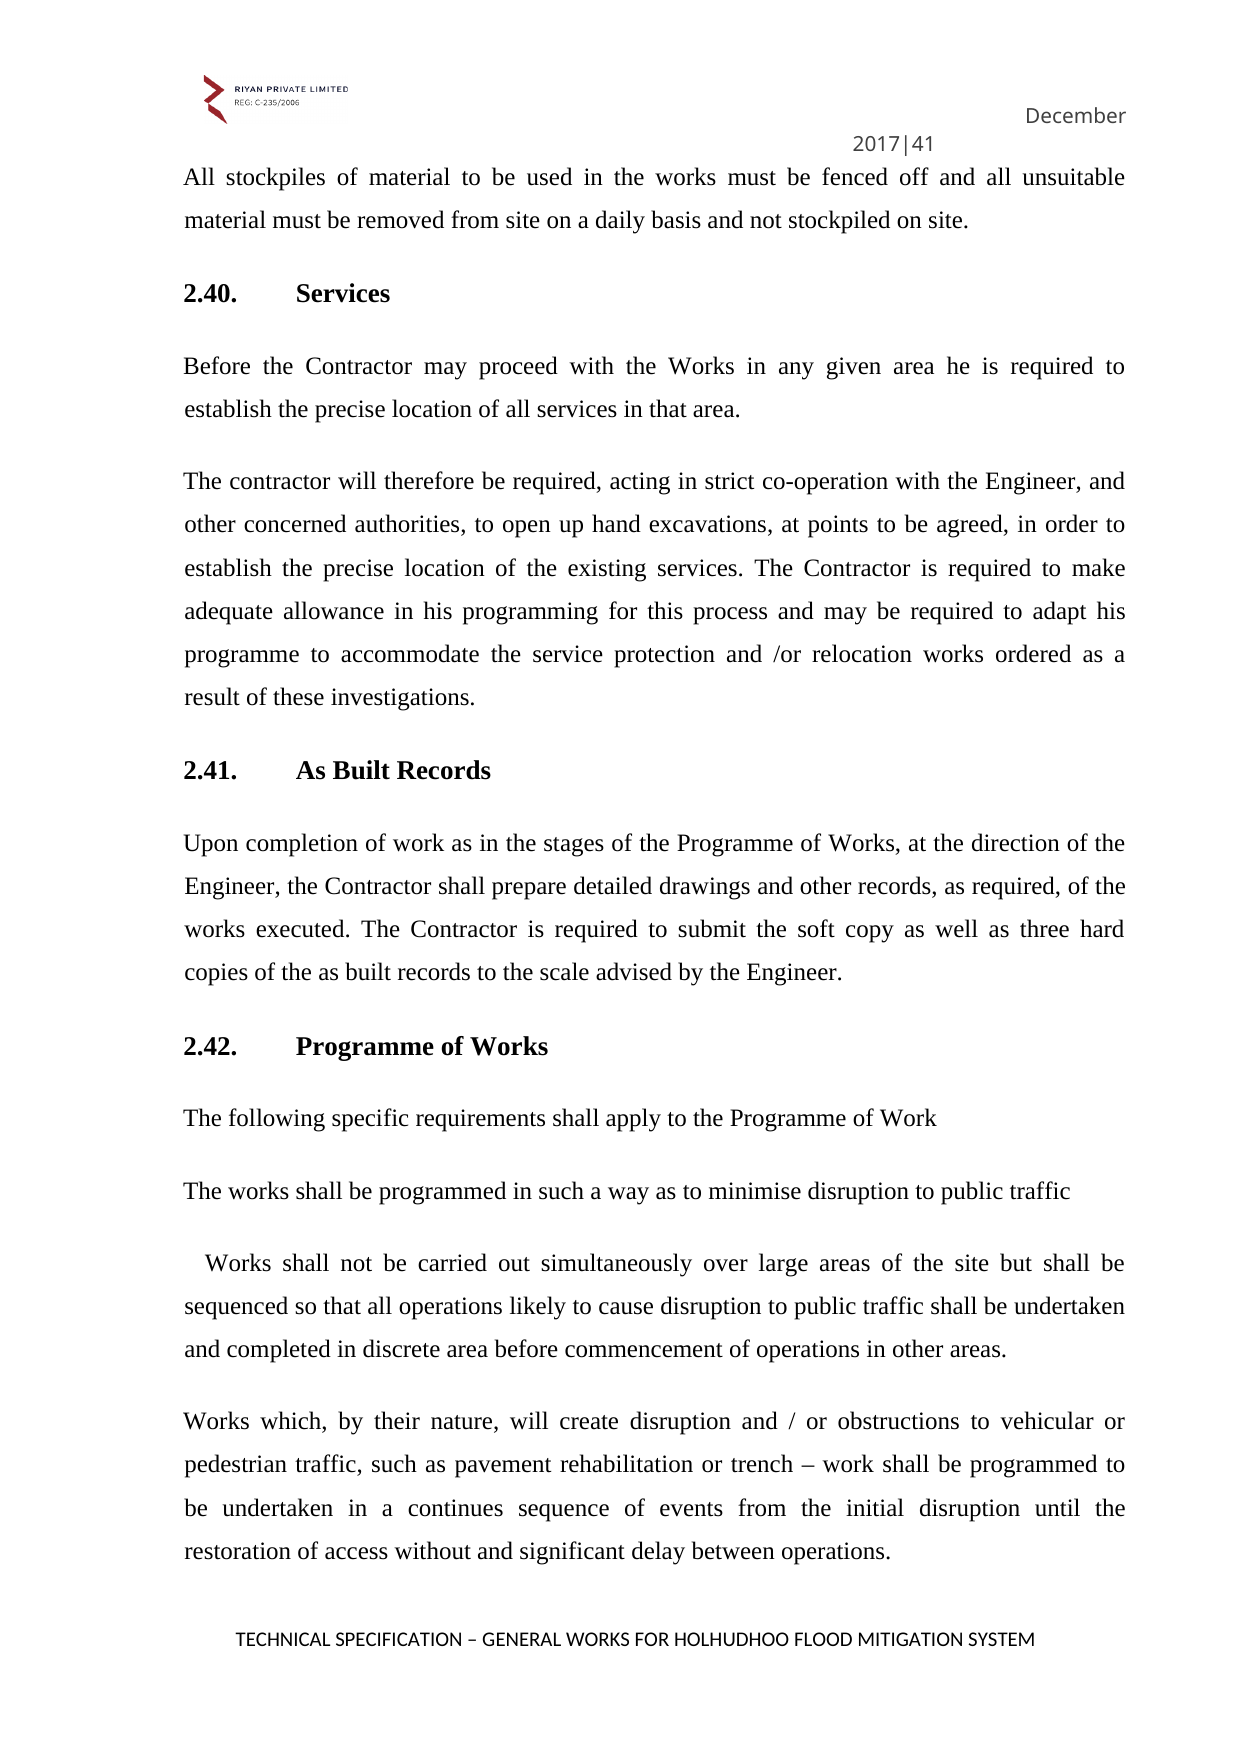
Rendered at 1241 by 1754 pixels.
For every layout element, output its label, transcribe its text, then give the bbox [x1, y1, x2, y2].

text All stockpiles of material to be used in the works must be fenced off and all unsuitable material must be removed from site on a daily basis and not stockpiled on site. [183, 162, 1127, 234]
text The contractor will therefore be required, acting in strict co-operation with the Engineer, and other concerned authorities, to open up hand excavations, at points to be agreed, in order to establish the precise location of the existing services. The Contractor is required to make adequate allowance in his programming for this process and may be required to adapt his programme to accommodate the service protection and /or relocation works ordered as a result of these investigations. [183, 466, 1127, 711]
subtitle As Built Records [183, 754, 1126, 785]
text Upon completion of work as in the stages of the Programme of Works, at the direction of the Engineer, the Contractor shall prepare detailed drawings and other records, as required, of the works executed. The Contractor is required to submit the soft copy as well as three hard copies of the as built records to the scale advised by the Engineer. [183, 828, 1127, 986]
subtitle Services [183, 277, 1126, 308]
picture [203, 75, 348, 124]
text Works which, by their nature, will create disruption and / or obstructions to vehicular or pedestrian traffic, such as pavement rehabilitation or trench – work shall be programmed to be undertaken in a continues sequence of events from the initial disruption until the restoration of access without and significant delay between operations. [183, 1406, 1127, 1564]
text Before the Contractor may proceed with the Works in any given area he is required to establish the precise location of all services in that area. [183, 351, 1127, 423]
subtitle Programme of Works [183, 1030, 1126, 1061]
text The works shall be programmed in such a way as to minimise disruption to public traffic [183, 1176, 1127, 1204]
text The following specific requirements shall apply to the Programme of Work [183, 1103, 1127, 1132]
text Works shall not be carried out simultaneously over large areas of the site but shall be sequenced so that all operations likely to cause disruption to public traffic shall be undertaken and completed in discrete area before commencement of operations in other areas. [183, 1248, 1127, 1363]
